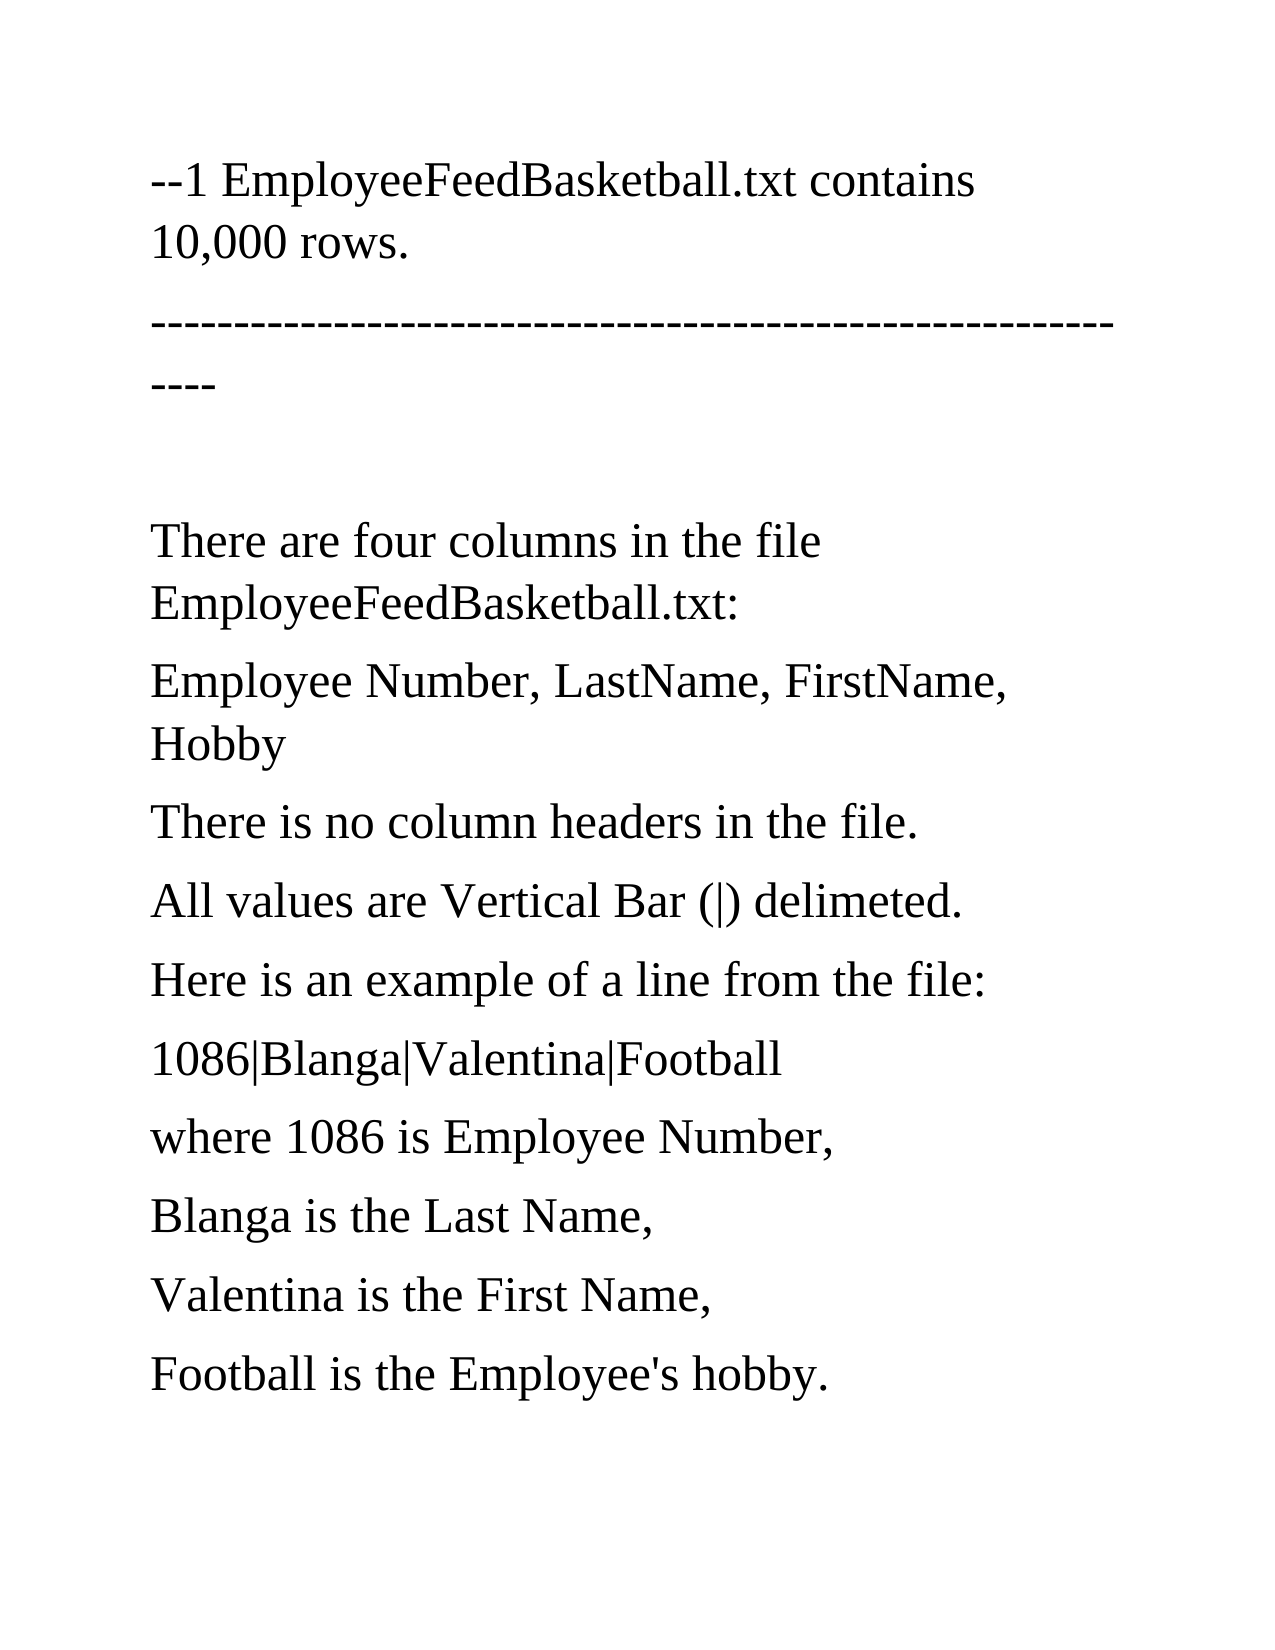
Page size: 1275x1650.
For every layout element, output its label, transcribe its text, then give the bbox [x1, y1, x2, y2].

text Valentina is the First Name, [150, 1264, 1125, 1322]
text Blanga is the Last Name, [150, 1186, 1125, 1243]
text 1086|Blanga|Valentina|Football [150, 1028, 1125, 1086]
text where 1086 is Employee Number, [150, 1107, 1125, 1164]
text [150, 291, 1125, 410]
text There are four columns in the file EmployeeFeedBasketball.txt: [150, 510, 1125, 630]
text There is no column headers in the file. [150, 792, 1125, 849]
text Here is an example of a line from the file: [150, 949, 1125, 1007]
text Football is the Employee's hobby. [150, 1343, 1125, 1401]
text Employee Number, LastName, FirstName, Hobby [150, 651, 1125, 771]
text All values are Vertical Bar (|) delimeted. [150, 871, 1125, 928]
text --1 EmployeeFeedBasketball.txt contains 10,000 rows. [150, 150, 1125, 269]
